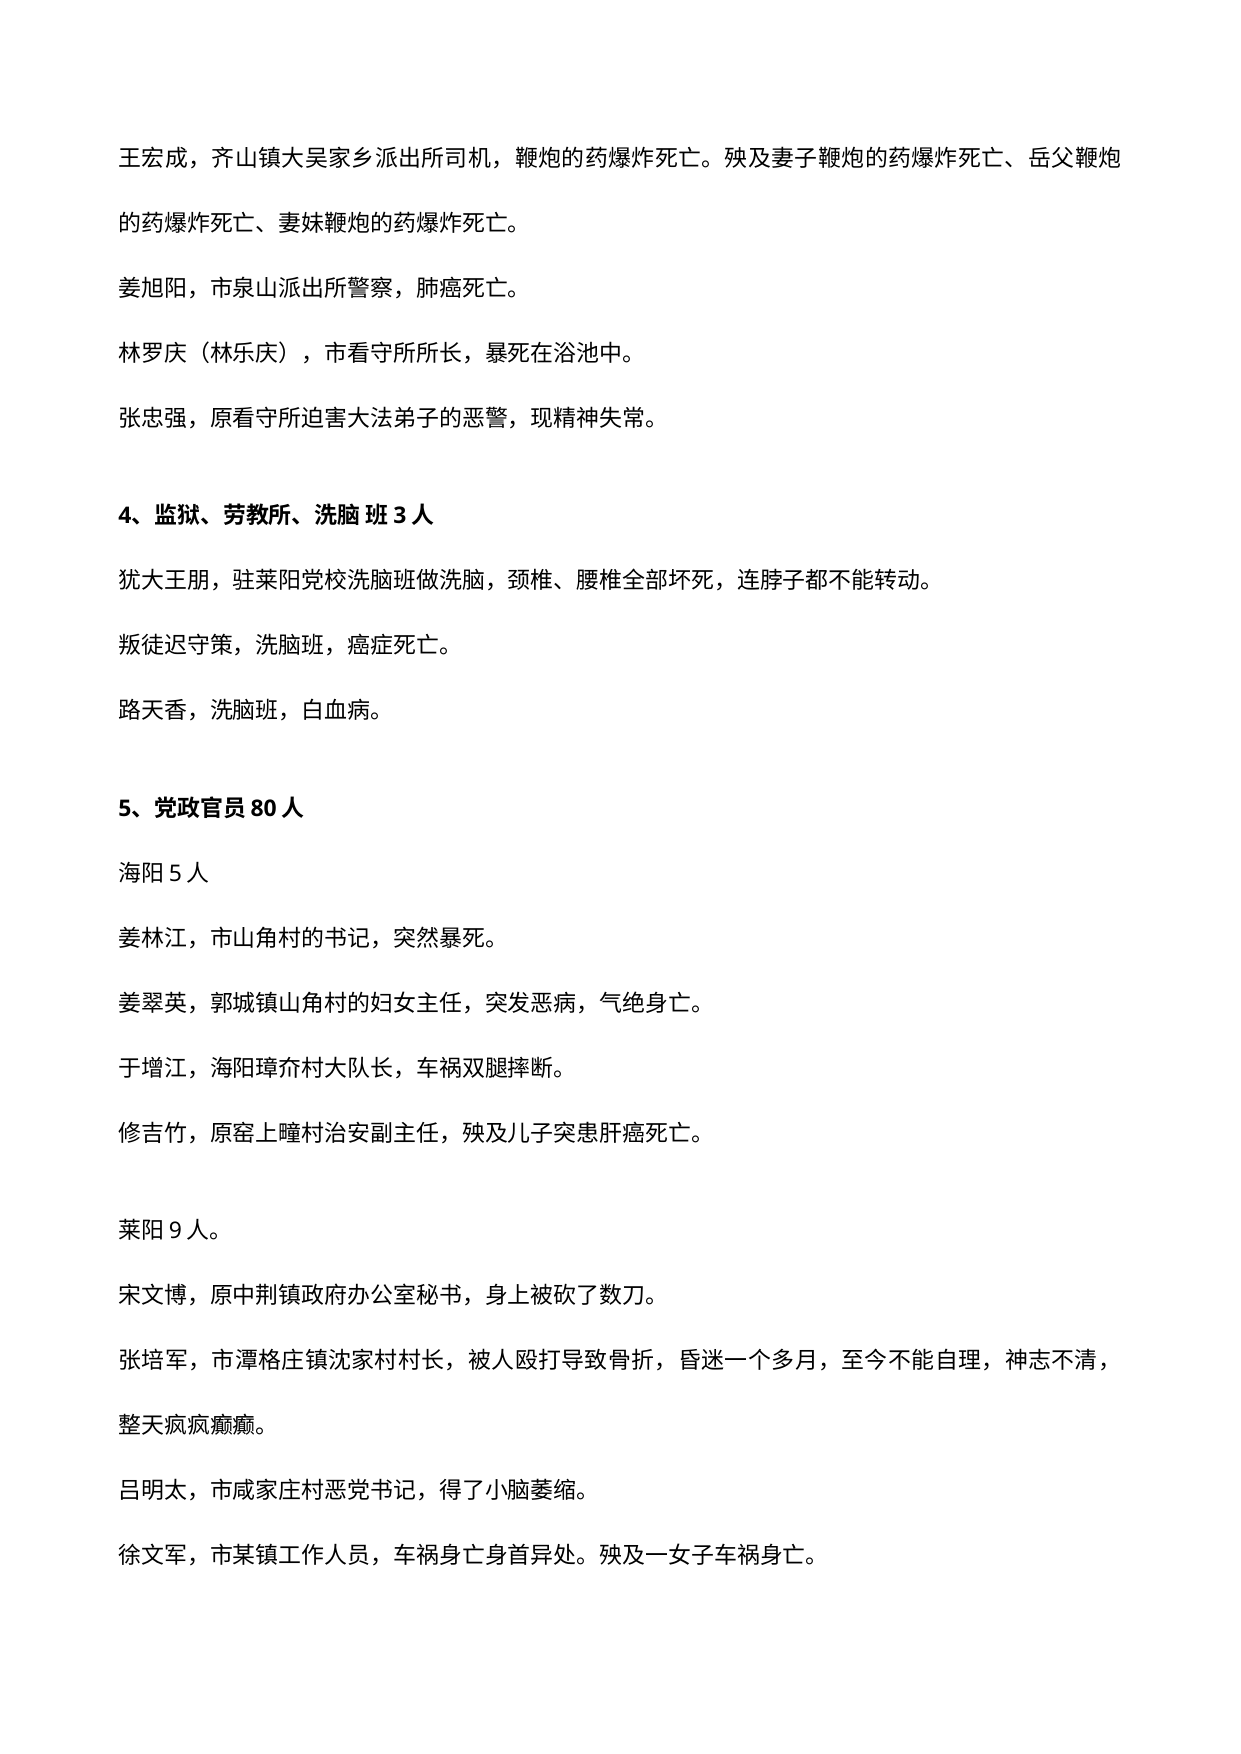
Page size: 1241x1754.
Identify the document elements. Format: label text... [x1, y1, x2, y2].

text 姜旭阳，市泉山派出所警察，肺癌死亡。 [118, 253, 1122, 318]
text 姜林江，市山角村的书记，突然暴死。 [118, 903, 1122, 968]
text 5、党政官员80人 [118, 773, 1122, 838]
text 莱阳9人。 [118, 1196, 1122, 1261]
text 吕明太，市咸家庄村恶党书记，得了小脑萎缩。 [118, 1456, 1122, 1521]
text 宋文博，原中荆镇政府办公室秘书，身上被砍了数刀。 [118, 1261, 1122, 1326]
text 徐文军，市某镇工作人员，车祸身亡身首异处。殃及一女子车祸身亡。 [118, 1521, 1122, 1586]
text 林罗庆（林乐庆），市看守所所长，暴死在浴池中。 [118, 318, 1122, 383]
text 修吉竹，原窑上疃村治安副主任，殃及儿子突患肝癌死亡。 [118, 1098, 1122, 1163]
text 张培军，市潭格庄镇沈家村村长，被人殴打导致骨折，昏迷一个多月，至今不能自理，神志不清，整天疯疯癫癫。 [118, 1326, 1122, 1456]
text 海阳5人 [118, 838, 1122, 903]
text 姜翠英，郭城镇山角村的妇女主任，突发恶病，气绝身亡。 [118, 968, 1122, 1033]
text 4、监狱、劳教所、洗脑 班3人 [118, 481, 1122, 546]
text 犹大王朋，驻莱阳党校洗脑班做洗脑，颈椎、腰椎全部坏死，连脖子都不能转动。 [118, 546, 1122, 611]
text 张忠强，原看守所迫害大法弟子的恶警，现精神失常。 [118, 383, 1122, 448]
text 叛徒迟守策，洗脑班，癌症死亡。 [118, 611, 1122, 676]
text 路天香，洗脑班，白血病。 [118, 676, 1122, 741]
text 王宏成，齐山镇大吴家乡派出所司机，鞭炮的药爆炸死亡。殃及妻子鞭炮的药爆炸死亡、岳父鞭炮的药爆炸死亡、妻妹鞭炮的药爆炸死亡。 [118, 123, 1122, 253]
text 于增江，海阳璋夼村大队长，车祸双腿摔断。 [118, 1033, 1122, 1098]
